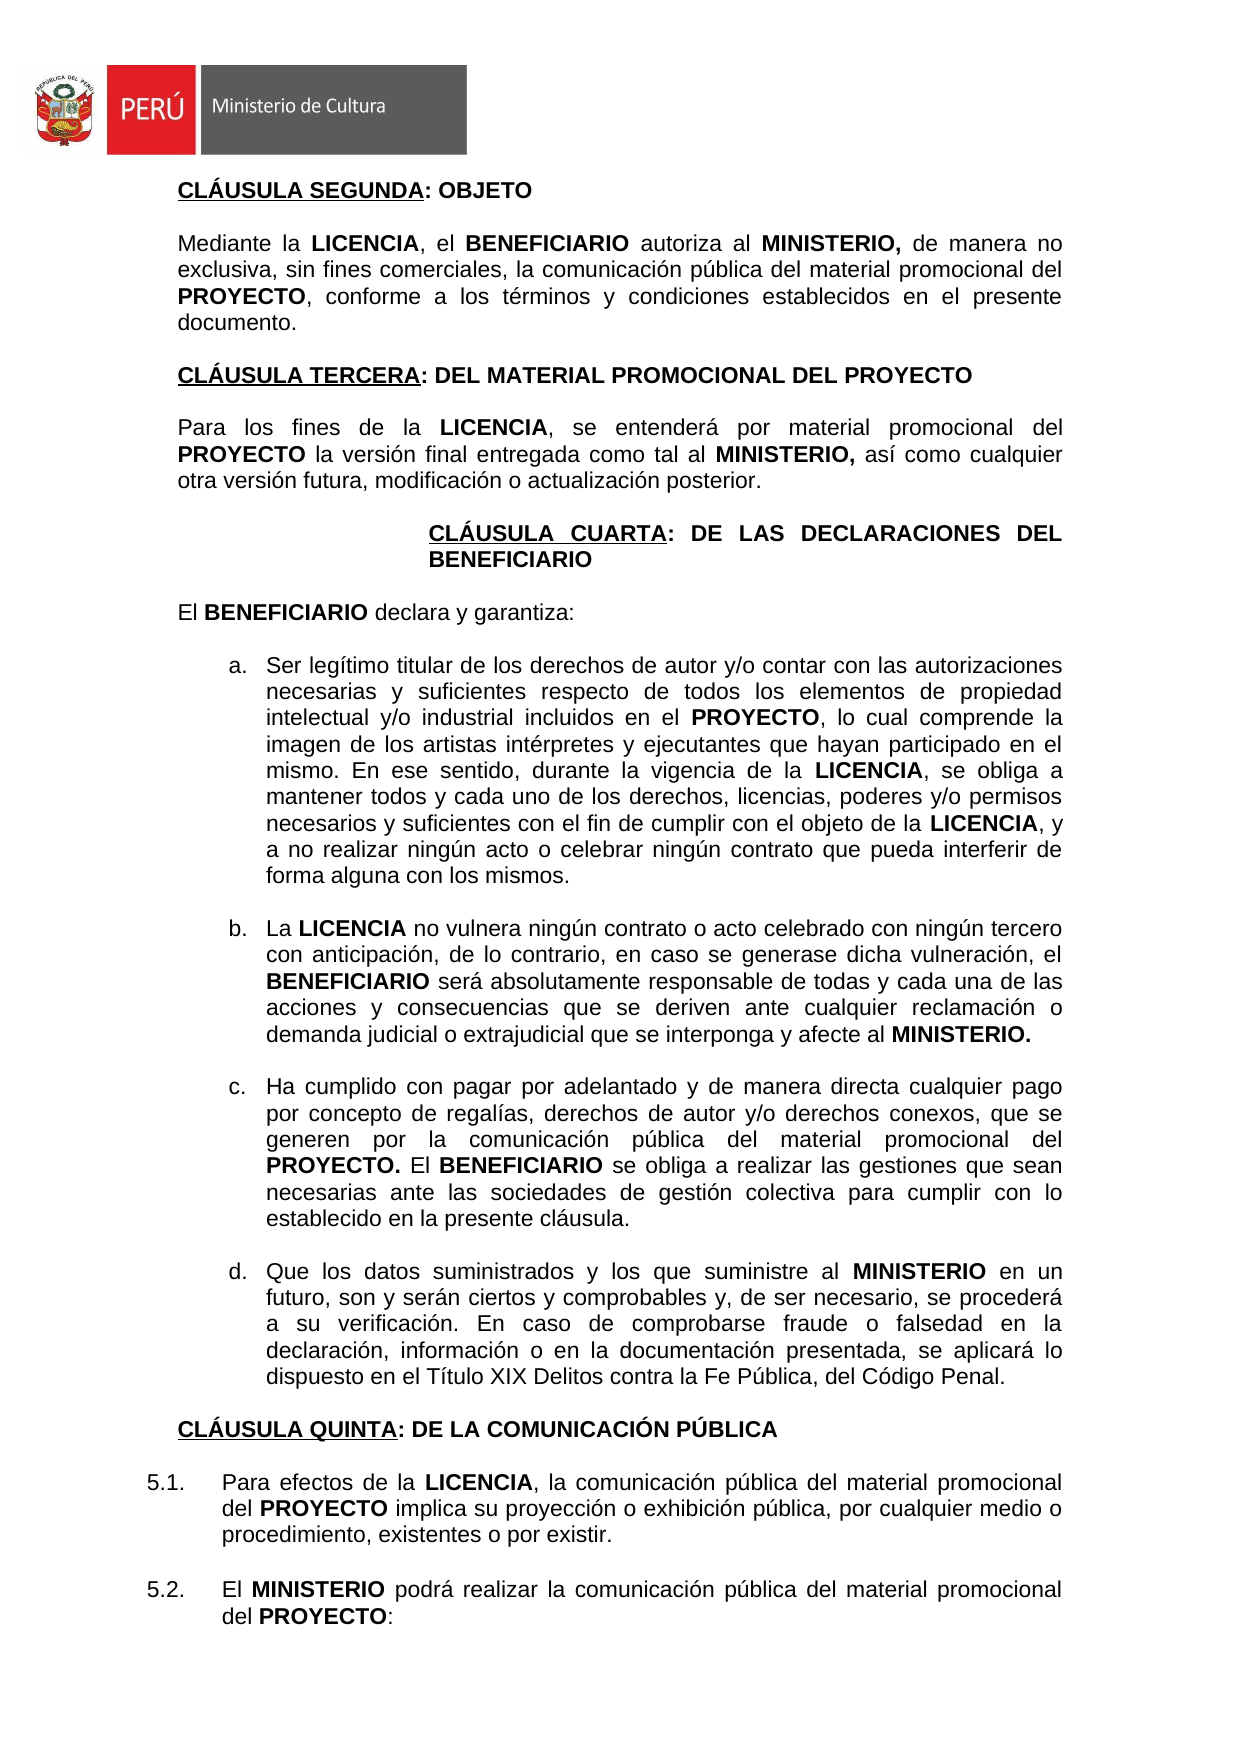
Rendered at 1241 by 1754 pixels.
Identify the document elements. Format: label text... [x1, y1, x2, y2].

picture [18, 65, 471, 155]
list La LICENCIA no vulnera ningún contrato o acto celebrado con ningún tercero con anticipación, de lo contrario, en caso se generase dicha vulneración, el BENEFICIARIO será absolutamente responsable de todas y cada una de las acciones y consecuencias que se deriven ante cualquier reclamación o demanda judicial o extrajudicial que se interponga y afecte al MINISTERIO. [228, 915, 1063, 1047]
list Para efectos de la LICENCIA, la comunicación pública del material promocional del PROYECTO implica su proyección o exhibición pública, por cualquier medio o procedimiento, existentes o por existir. [147, 1468, 1063, 1548]
text Para los fines de la LICENCIA, se entenderá por material promocional del PROYECTO la versión final entregada como tal al MINISTERIO, así como cualquier otra versión futura, modificación o actualización posterior. [177, 414, 1063, 493]
text Mediante la LICENCIA, el BENEFICIARIO autoriza al MINISTERIO, de manera no exclusiva, sin fines comerciales, la comunicación pública del material promocional del PROYECTO, conforme a los términos y condiciones establecidos en el presente documento. [177, 230, 1063, 335]
list Ser legítimo titular de los derechos de autor y/o contar con las autorizaciones necesarias y suficientes respecto de todos los elementos de propiedad intelectual y/o industrial incluidos en el PROYECTO, lo cual comprende la imagen de los artistas intérpretes y ejecutantes que hayan participado en el mismo. En ese sentido, durante la vigencia de la LICENCIA, se obliga a mantener todos y cada uno de los derechos, licencias, poderes y/o permisos necesarios y suficientes con el fin de cumplir con el objeto de la LICENCIA, y a no realizar ningún acto o celebrar ningún contrato que pueda interferir de forma alguna con los mismos. [228, 652, 1063, 889]
list Que los datos suministrados y los que suministre al MINISTERIO en un futuro, son y serán ciertos y comprobables y, de ser necesario, se procederá a su verificación. En caso de comprobarse fraude o falsedad en la declaración, información o en la documentación presentada, se aplicará lo dispuesto en el Título XIX Delitos contra la Fe Pública, del Código Penal. [228, 1258, 1063, 1389]
text CLÁUSULA QUINTA: DE LA COMUNICACIÓN PÚBLICA [177, 1416, 1063, 1442]
text CLÁUSULA CUARTA: DE LAS DECLARACIONES DEL BENEFICIARIO [428, 520, 1063, 572]
text CLÁUSULA SEGUNDA: OBJETO [177, 177, 1063, 203]
list Ha cumplido con pagar por adelantado y de manera directa cualquier pago por concepto de regalías, derechos de autor y/o derechos conexos, que se generen por la comunicación pública del material promocional del PROYECTO. El BENEFICIARIO se obliga a realizar las gestiones que sean necesarias ante las sociedades de gestión colectiva para cumplir con lo establecido en la presente cláusula. [228, 1073, 1063, 1231]
list El MINISTERIO podrá realizar la comunicación pública del material promocional del PROYECTO: [147, 1576, 1063, 1629]
text CLÁUSULA TERCERA: DEL MATERIAL PROMOCIONAL DEL PROYECTO [177, 362, 1063, 388]
text El BENEFICIARIO declara y garantiza: [177, 599, 1063, 625]
